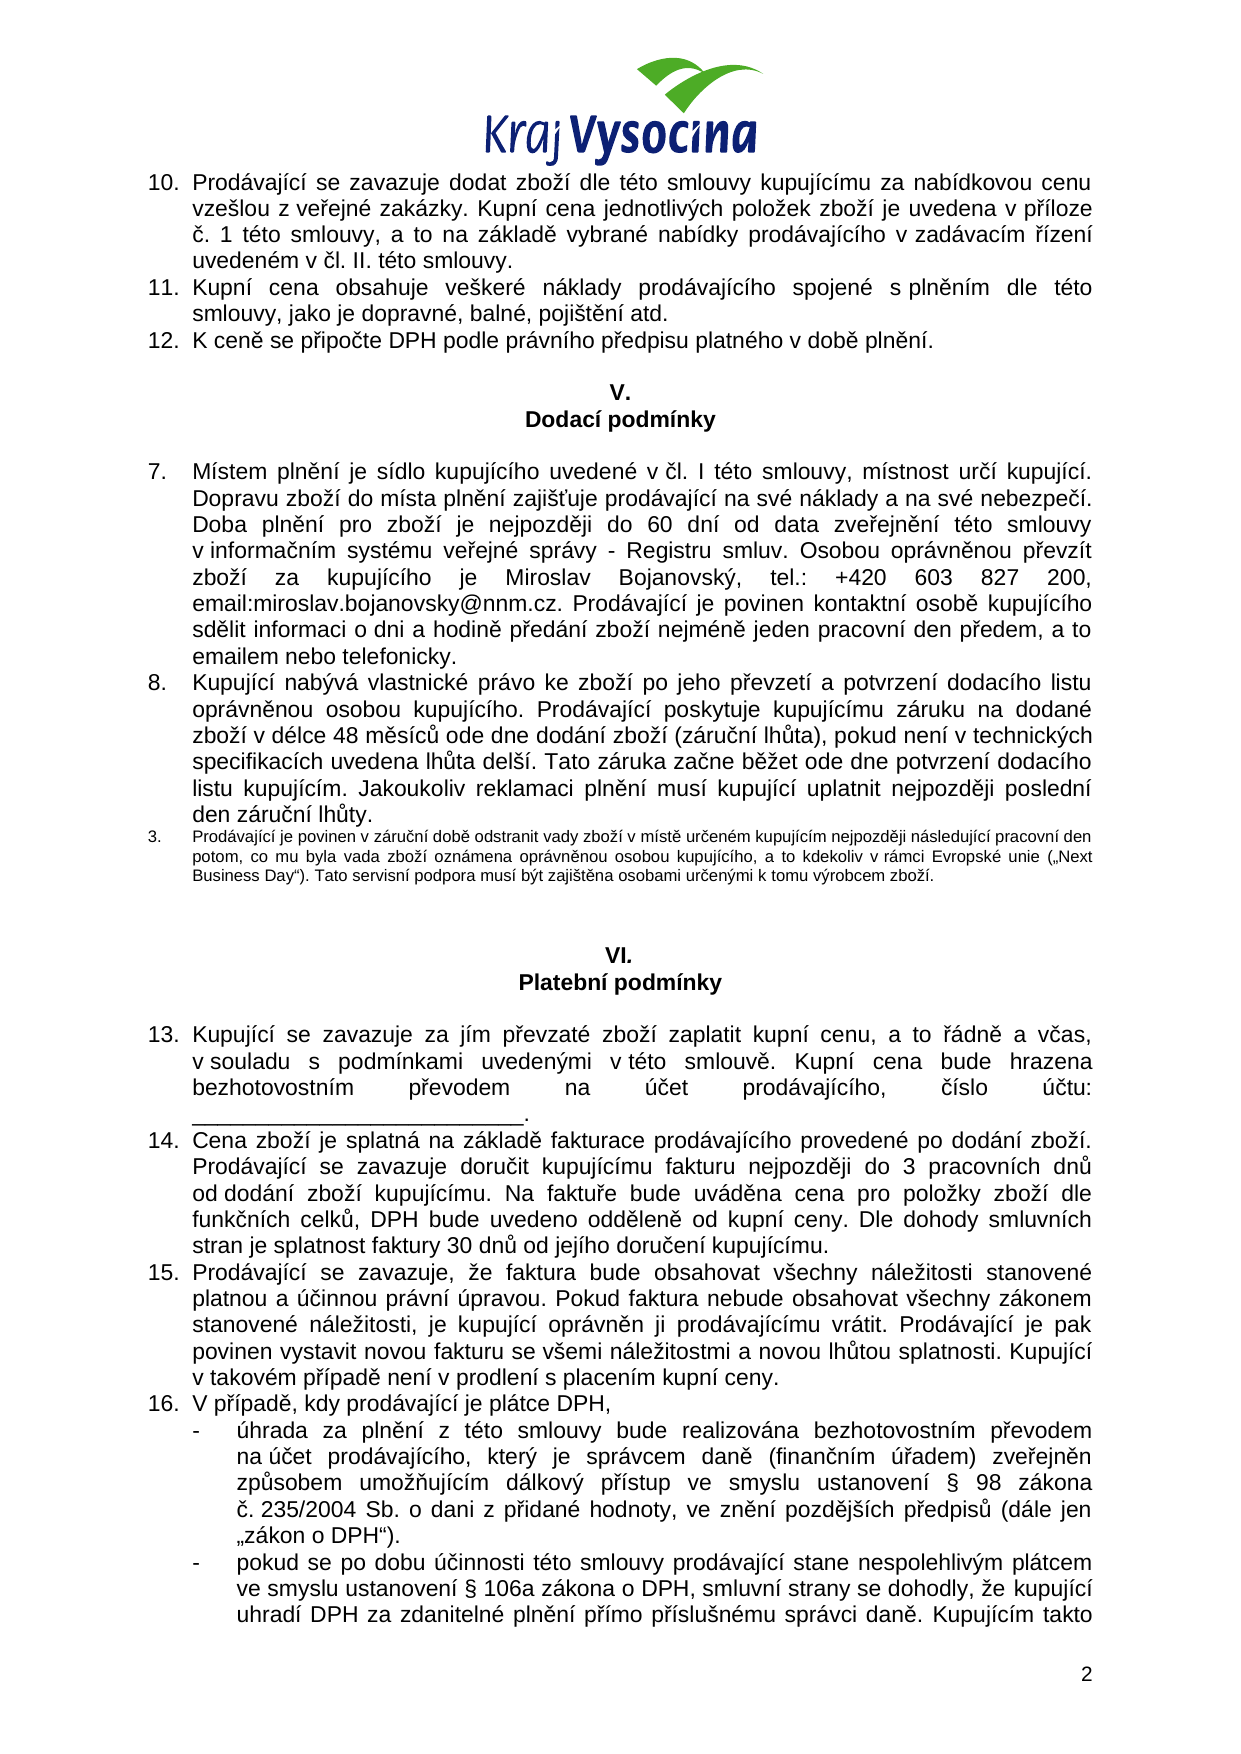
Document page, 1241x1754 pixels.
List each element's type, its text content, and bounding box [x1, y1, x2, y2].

list 3. Prodávající je povinen v záruční době odstranit vady zboží v místě určeném kupujícím nejpozději následující pracovní den potom, co mu byla vada zboží oznámena oprávněnou osobou kupujícího, a to kdekoliv v rámci Evropské unie („Next Business Day“). Tato servisní podpora musí být zajištěna osobami určenými k tomu výrobcem zboží. [148, 827, 1092, 885]
list V případě, kdy prodávající je plátce DPH, [148, 1390, 1092, 1417]
list Kupující nabývá vlastnické právo ke zboží po jeho převzetí a potvrzení dodacího listu oprávněnou osobou kupujícího. Prodávající poskytuje kupujícímu záruku na dodané zboží v délce 48 měsíců ode dne dodání zboží (záruční lhůta), pokud není v technických specifikacích uvedena lhůta delší. Tato záruka začne běžet ode dne potvrzení dodacího listu kupujícím. Jakoukoliv reklamaci plnění musí kupující uplatnit nejpozději poslední den záruční lhůty. [148, 669, 1092, 827]
list K ceně se připočte DPH podle právního předpisu platného v době plnění. [148, 327, 1092, 353]
text VI. [148, 942, 1092, 969]
list Místem plnění je sídlo kupujícího uvedené v čl. I této smlouvy, místnost určí kupující. Dopravu zboží do místa plnění zajišťuje prodávající na své náklady a na své nebezpečí. Doba plnění pro zboží je nejpozději do 60 dní od data zveřejnění této smlouvy v informačním systému veřejné správy - Registru smluv. Osobou oprávněnou převzít zboží za kupujícího je Miroslav Bojanovský, tel.: +420 603 827 200, email:miroslav.bojanovsky@nnm.cz. Prodávající je povinen kontaktní osobě kupujícího sdělit informaci o dni a hodině předání zboží nejméně jeden pracovní den předem, a to emailem nebo telefonicky. [148, 458, 1092, 669]
text V. [148, 379, 1092, 406]
list Prodávající se zavazuje dodat zboží dle této smlouvy kupujícímu za nabídkovou cenu vzešlou z veřejné zakázky. Kupní cena jednotlivých položek zboží je uvedena v příloze č. 1 této smlouvy, a to na základě vybrané nabídky prodávajícího v zadávacím řízení uvedeném v čl. II. této smlouvy. [148, 168, 1092, 274]
text Dodací podmínky [148, 406, 1092, 432]
list Cena zboží je splatná na základě fakturace prodávajícího provedené po dodání zboží. Prodávající se zavazuje doručit kupujícímu fakturu nejpozději do 3 pracovních dnů od dodání zboží kupujícímu. Na faktuře bude uváděna cena pro položky zboží dle funkčních celků, DPH bude uvedeno odděleně od kupní ceny. Dle dohody smluvních stran je splatnost faktury 30 dnů od jejího doručení kupujícímu. [148, 1127, 1092, 1258]
list Kupující se zavazuje za jím převzaté zboží zaplatit kupní cenu, a to řádně a včas, v souladu s podmínkami uvedenými v této smlouvě. Kupní cena bude hrazena bezhotovostním převodem na účet prodávajícího, číslo účtu: __________________________. [148, 1021, 1092, 1127]
text - úhrada za plnění z této smlouvy bude realizována bezhotovostním převodem na účet prodávajícího, který je správcem daně (finančním úřadem) zveřejněn způsobem umožňujícím dálkový přístup ve smyslu ustanovení § 98 zákona č. 235/2004 Sb. o dani z přidané hodnoty, ve znění pozdějších předpisů (dále jen „zákon o DPH“). [192, 1417, 1092, 1548]
list Prodávající se zavazuje, že faktura bude obsahovat všechny náležitosti stanovené platnou a účinnou právní úpravou. Pokud faktura nebude obsahovat všechny zákonem stanovené náležitosti, je kupující oprávněn ji prodávajícímu vrátit. Prodávající je pak povinen vystavit novou fakturu se všemi náležitostmi a novou lhůtou splatnosti. Kupující v takovém případě není v prodlení s placením kupní ceny. [148, 1258, 1092, 1390]
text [192, 1548, 1092, 1627]
text Platební podmínky [148, 969, 1092, 995]
list Kupní cena obsahuje veškeré náklady prodávajícího spojené s plněním dle této smlouvy, jako je dopravné, balné, pojištění atd. [148, 274, 1092, 327]
